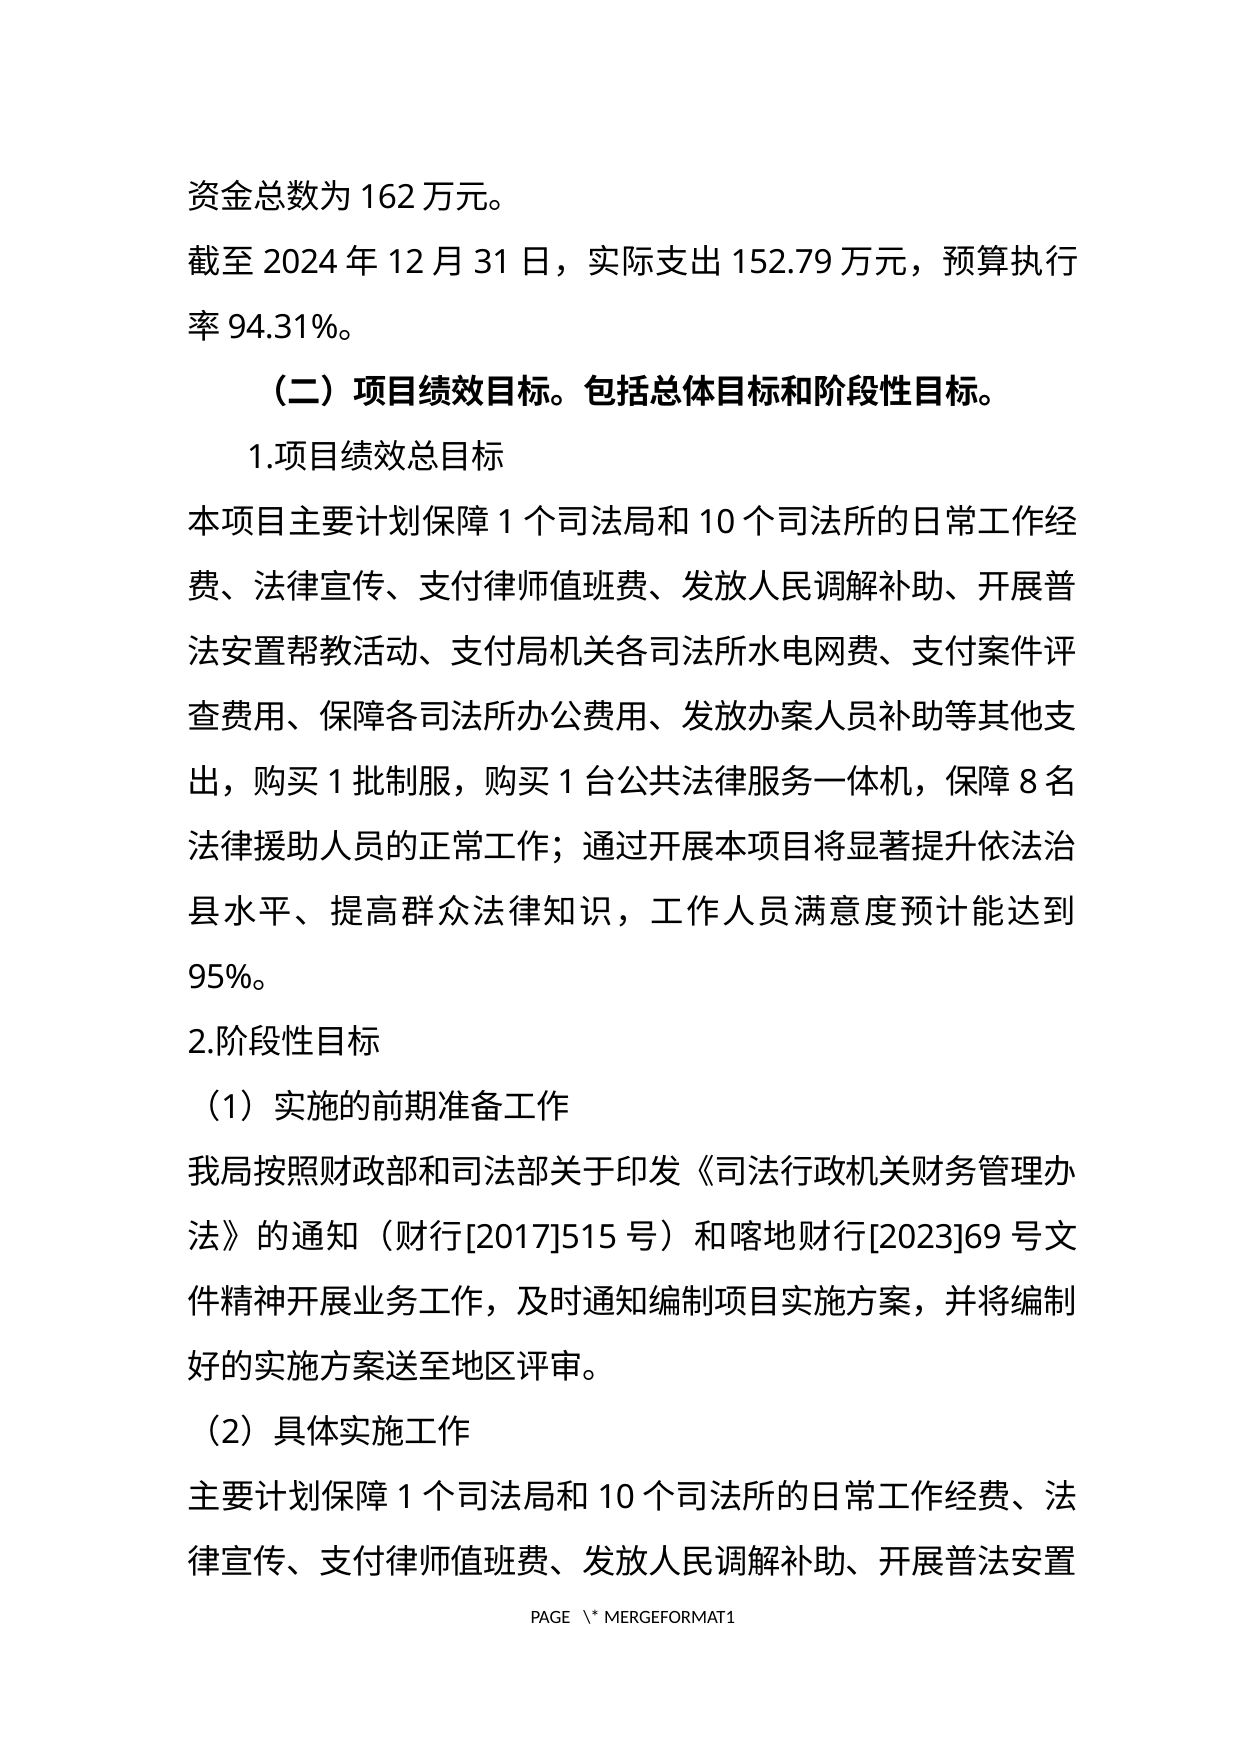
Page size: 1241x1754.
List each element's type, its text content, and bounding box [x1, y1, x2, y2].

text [187, 422, 1078, 1592]
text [187, 162, 1078, 357]
text （二）项目绩效目标。包括总体目标和阶段性目标。 [187, 357, 1078, 422]
